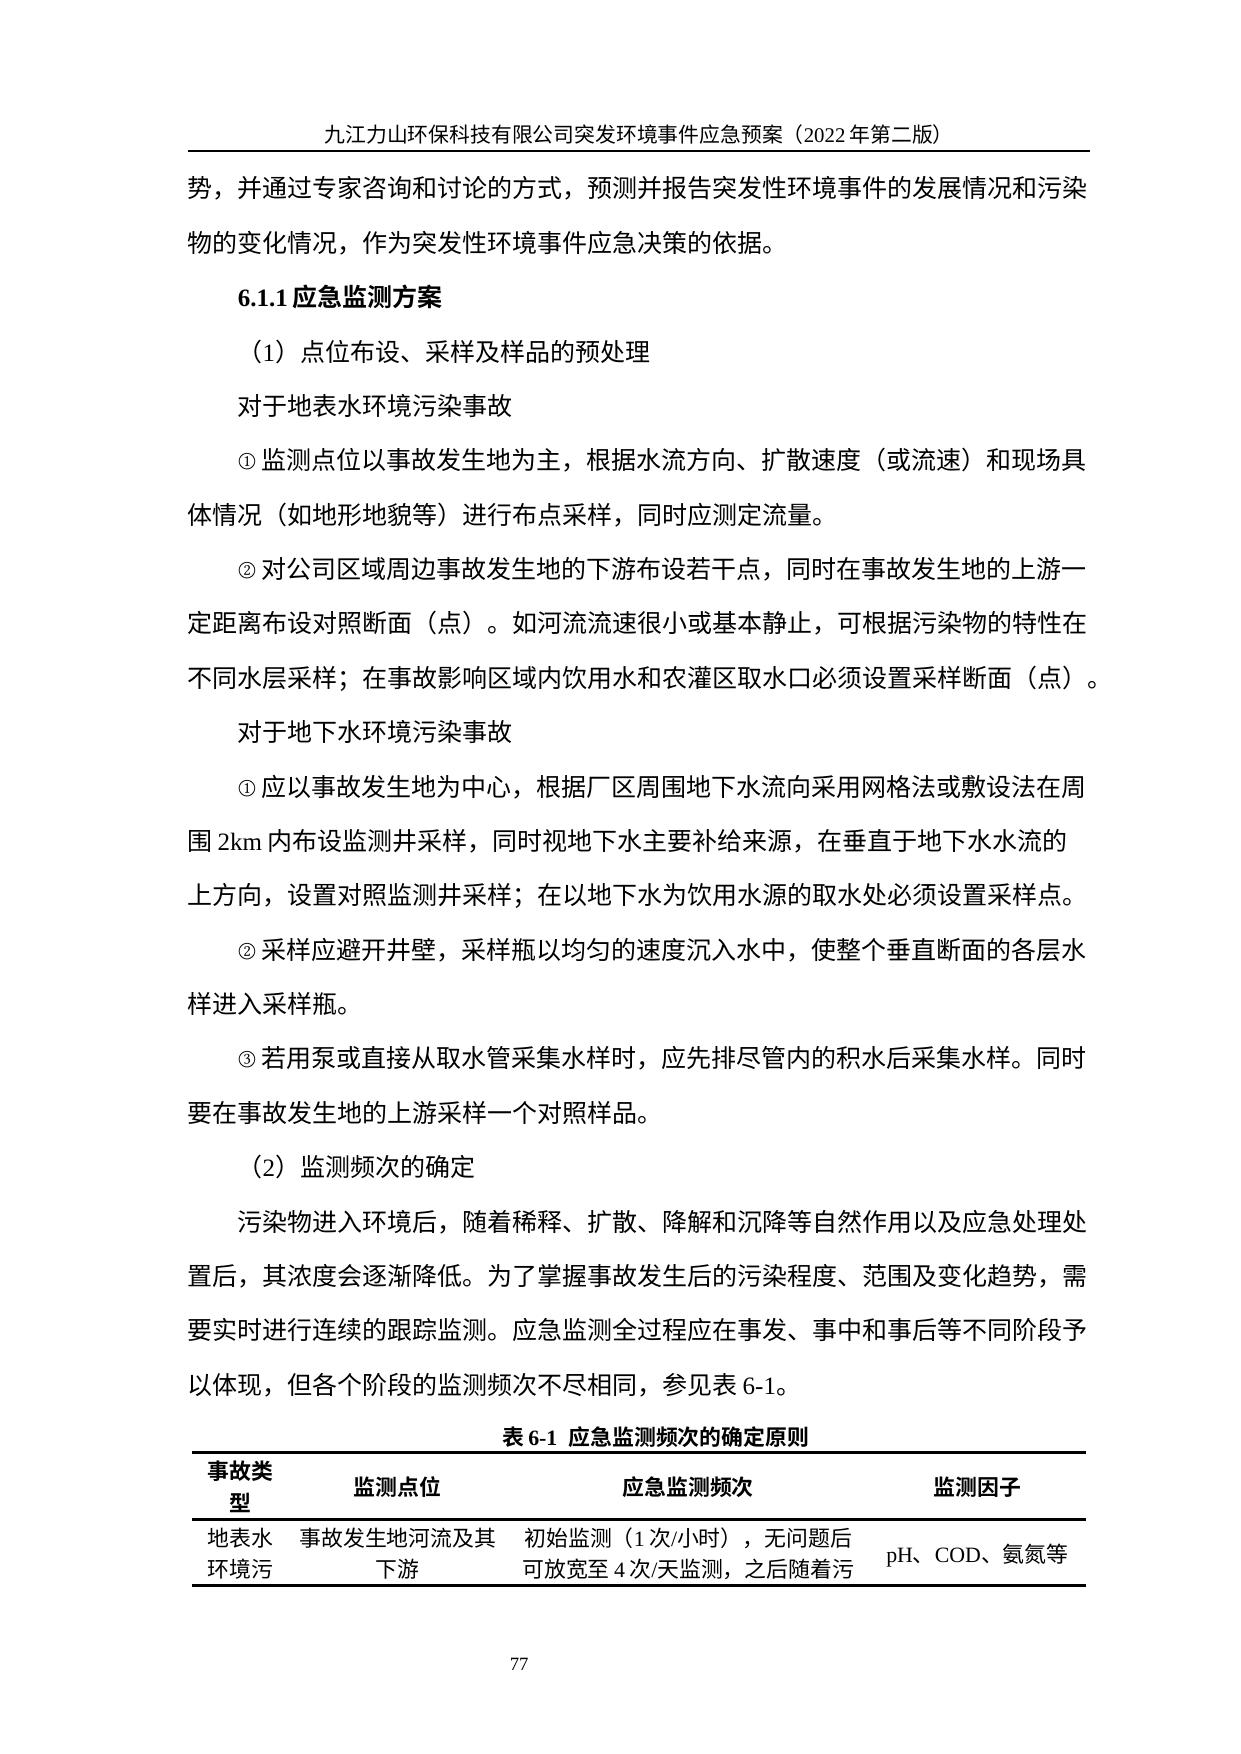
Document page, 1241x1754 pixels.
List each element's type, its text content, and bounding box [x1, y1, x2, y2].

text 6.1.1应急监测方案 [187, 278, 1090, 314]
text 对于地下水环境污染事故 [187, 713, 1090, 749]
text （1）点位布设、采样及样品的预处理 [187, 332, 1090, 368]
text （2）监测频次的确定 [187, 1148, 1090, 1184]
table_header 应急监测频次 [508, 1454, 868, 1518]
table_cell 事故发生地河流及其下游 [288, 1521, 507, 1584]
table_header 监测点位 [288, 1454, 507, 1518]
text ①监测点位以事故发生地为主，根据水流方向、扩散速度（或流速）和现场具体情况（如地形地貌等）进行布点采样，同时应测定流量。 [187, 441, 1090, 531]
text ②采样应避开井壁，采样瓶以均匀的速度沉入水中，使整个垂直断面的各层水样进入采样瓶。 [187, 930, 1090, 1021]
text ①应以事故发生地为中心，根据厂区周围地下水流向采用网格法或敷设法在周围2km内布设监测井采样，同时视地下水主要补给来源，在垂直于地下水水流的上方向，设置对照监测井采样；在以地下水为饮用水源的取水处必须设置采样点。 [187, 767, 1090, 912]
table_cell pH、COD、氨氮等 [869, 1521, 1086, 1584]
table_cell 地表水环境污染事故 [192, 1521, 288, 1584]
table_cell 初始监测（1次/小时），无问题后可放宽至4次/天监测，之后随着污染物浓度的下降逐渐降低频次 [508, 1521, 868, 1584]
text ③若用泵或直接从取水管采集水样时，应先排尽管内的积水后采集水样。同时要在事故发生地的上游采样一个对照样品。 [187, 1039, 1090, 1129]
text 污染物进入环境后，随着稀释、扩散、降解和沉降等自然作用以及应急处理处置后，其浓度会逐渐降低。为了掌握事故发生后的污染程度、范围及变化趋势，需要实时进行连续的跟踪监测。应急监测全过程应在事发、事中和事后等不同阶段予以体现，但各个阶段的监测频次不尽相同，参见表6-1。 [187, 1202, 1090, 1401]
text 将应急监测结果以最快的速度形成报告，经审核后迅速提交报告至应急指挥部，同时按规定报上级有关部门，根据监测结果，综合分析突发性环境事件污染变化趋势，并通过专家咨询和讨论的方式，预测并报告突发性环境事件的发展情况和污染物的变化情况，作为突发性环境事件应急决策的依据。 [187, 169, 1090, 259]
table_header 事故类型 [192, 1454, 288, 1518]
table_header 监测因子 [869, 1454, 1086, 1518]
text ②对公司区域周边事故发生地的下游布设若干点，同时在事故发生地的上游一定距离布设对照断面（点）。如河流流速很小或基本静止，可根据污染物的特性在不同水层采样；在事故影响区域内饮用水和农灌区取水口必须设置采样断面（点）。 [187, 549, 1090, 694]
text 表6-1 应急监测频次的确定原则 [187, 1419, 1090, 1451]
text 对于地表水环境污染事故 [187, 386, 1090, 423]
